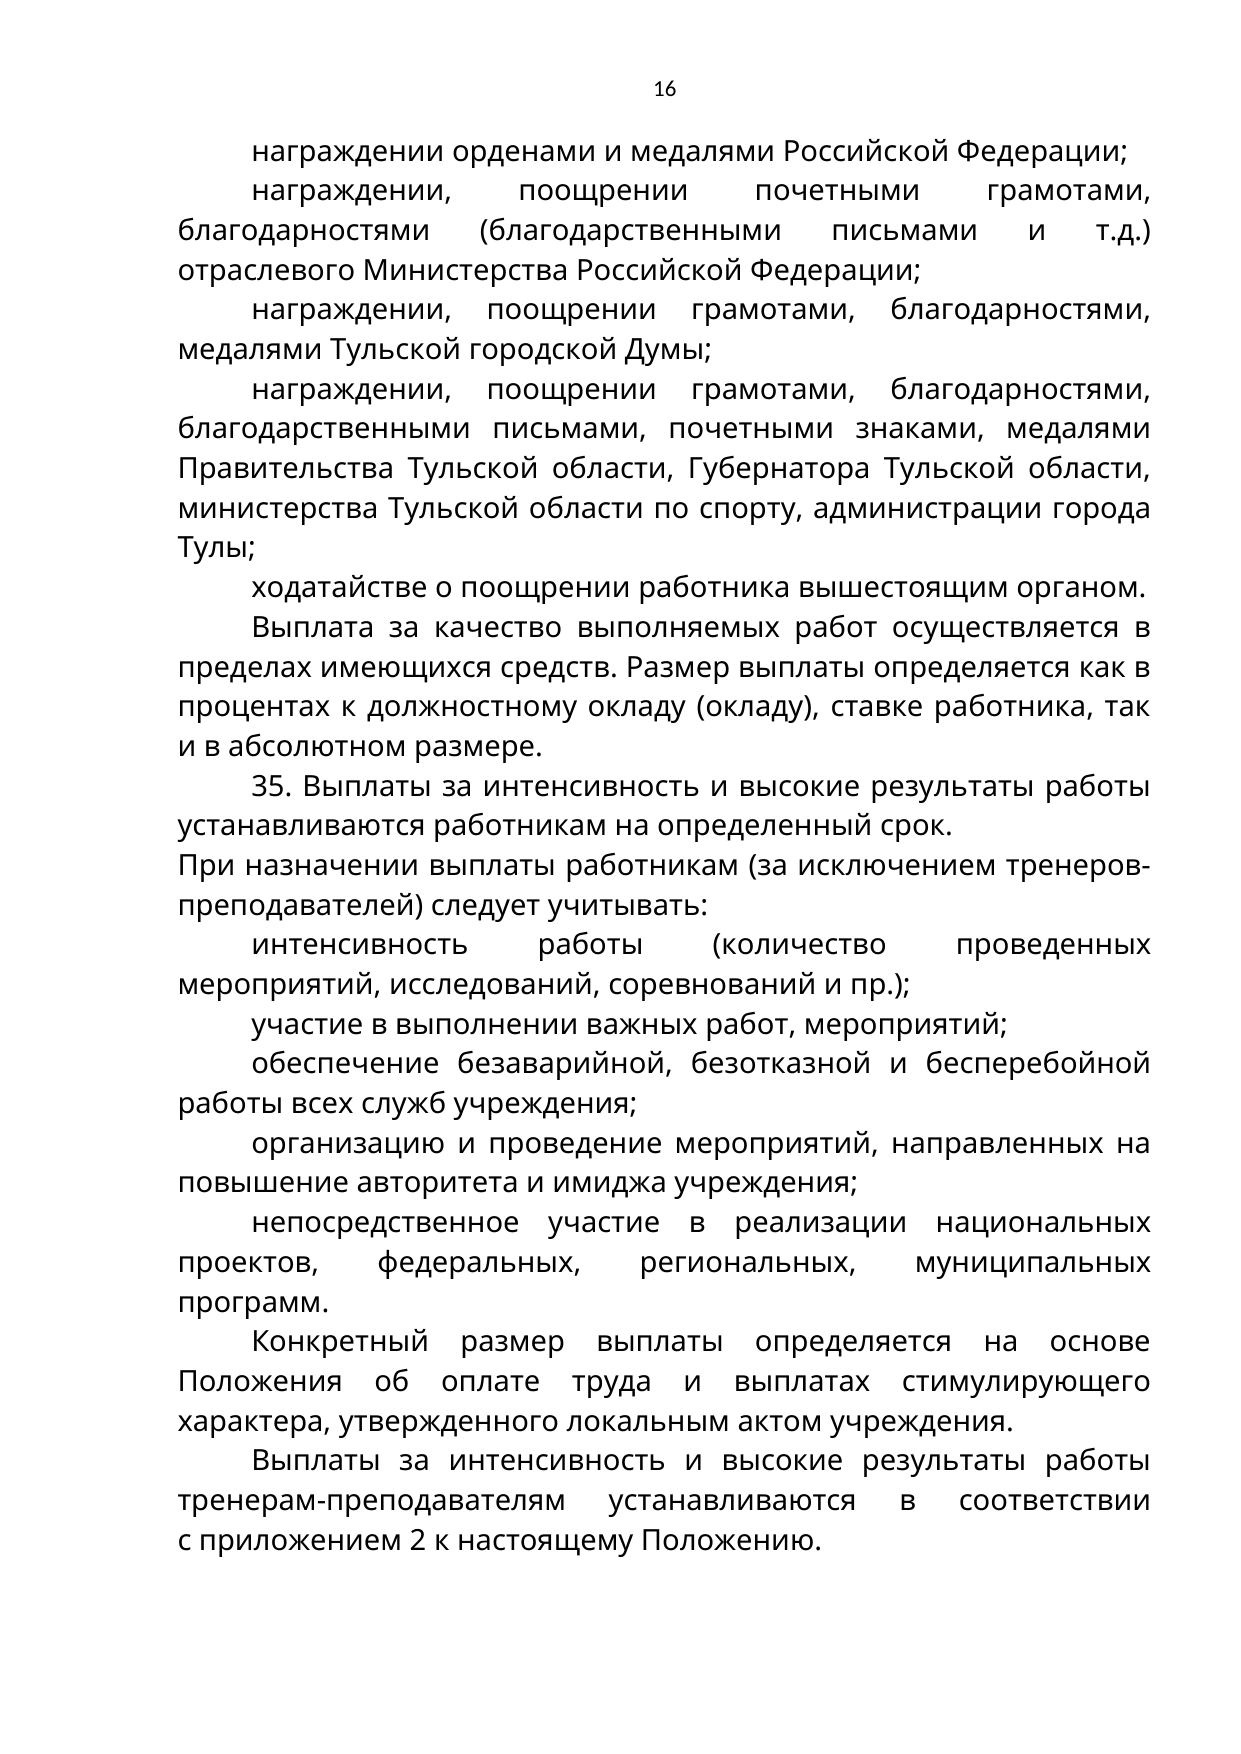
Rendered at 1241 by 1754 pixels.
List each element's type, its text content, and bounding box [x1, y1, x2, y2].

text обеспечение безаварийной, безотказной и бесперебойной работы всех служб учреждения; [177, 1043, 1152, 1122]
text участие в выполнении важных работ, мероприятий; [177, 1003, 1152, 1043]
text ходатайстве о поощрении работника вышестоящим органом. [177, 566, 1152, 606]
text награждении орденами и медалями Российской Федерации; [177, 130, 1152, 169]
text непосредственное участие в реализации национальных проектов, федеральных, региональных, муниципальных программ. [177, 1201, 1152, 1321]
text Конкретный размер выплаты определяется на основе Положения об оплате труда и выплатах стимулирующего характера, утвержденного локальным актом учреждения. [177, 1321, 1152, 1439]
text интенсивность работы (количество проведенных мероприятий, исследований, соревнований и пр.); [177, 924, 1152, 1003]
text 35. Выплаты за интенсивность и высокие результаты работы устанавливаются работникам на определенный срок. [177, 765, 1152, 844]
text награждении, поощрении почетными грамотами, благодарностями (благодарственными письмами и т.д.) отраслевого Министерства Российской Федерации; [177, 169, 1152, 289]
text Выплата за качество выполняемых работ осуществляется в пределах имеющихся средств. Размер выплаты определяется как в процентах к должностному окладу (окладу), ставке работника, так и в абсолютном размере. [177, 606, 1152, 765]
text При назначении выплаты работникам (за исключением тренеров-преподавателей) следует учитывать: [177, 844, 1152, 924]
text организацию и проведение мероприятий, направленных на повышение авторитета и имиджа учреждения; [177, 1122, 1152, 1201]
text награждении, поощрении грамотами, благодарностями, благодарственными письмами, почетными знаками, медалями Правительства Тульской области, Губернатора Тульской области, министерства Тульской области по спорту, администрации города Тулы; [177, 368, 1152, 566]
text награждении, поощрении грамотами, благодарностями, медалями Тульской городской Думы; [177, 289, 1152, 368]
text Выплаты за интенсивность и высокие результаты работы тренерам-преподавателям устанавливаются в соответствии с приложением 2 к настоящему Положению. [177, 1439, 1152, 1559]
